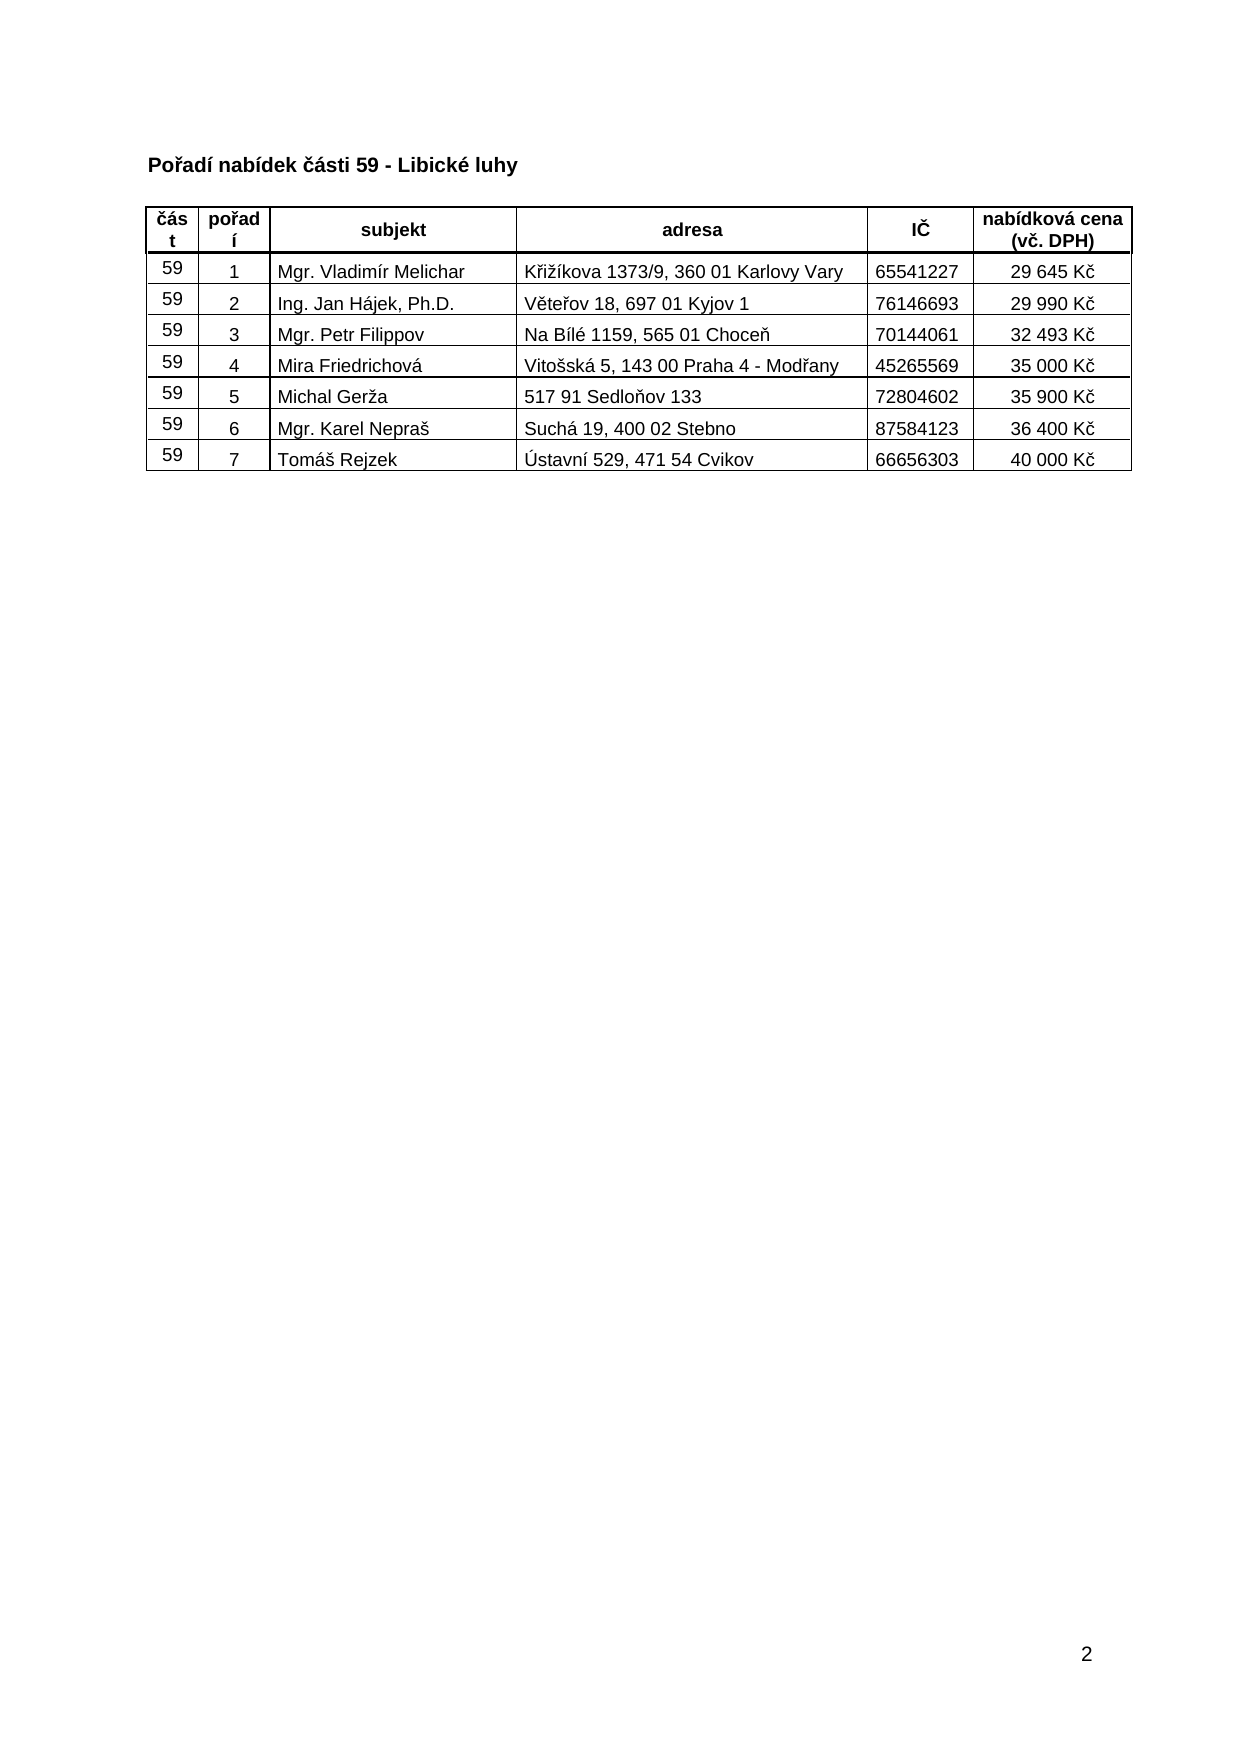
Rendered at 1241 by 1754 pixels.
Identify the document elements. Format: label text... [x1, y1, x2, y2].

table_cell 87584123 [868, 409, 973, 439]
table_cell 70144061 [868, 315, 973, 345]
table_cell 32 493 Kč [974, 314, 1131, 345]
table_cell 66656303 [868, 440, 973, 470]
table_header adresa [517, 208, 867, 251]
table_cell Tomáš Rejzek [271, 440, 516, 470]
table_cell 59 [147, 346, 198, 376]
table_cell 59 [147, 377, 198, 408]
table_header IČ [868, 208, 973, 251]
table_cell 35 000 Kč [974, 345, 1131, 376]
table_cell 59 [147, 252, 198, 283]
table_cell 6 [199, 409, 269, 439]
table_cell 59 [147, 409, 198, 439]
table_cell Ing. Jan Hájek, Ph.D. [271, 284, 516, 314]
text Pořadí nabídek části 59 - Libické luhy [148, 148, 1092, 177]
table_cell Suchá 19, 400 02 Stebno [517, 409, 867, 439]
table_cell Vitošská 5, 143 00 Praha 4 - Modřany [517, 346, 867, 376]
table_cell 36 400 Kč [974, 408, 1131, 439]
table_header nabídková cena (vč. DPH) [974, 208, 1131, 251]
table_header pořadí [199, 208, 269, 251]
table_cell 29 990 Kč [974, 283, 1131, 314]
table_cell 1 [199, 254, 269, 283]
table_cell 7 [199, 440, 269, 470]
table_cell 59 [147, 440, 198, 470]
table_cell Křižíkova 1373/9, 360 01 Karlovy Vary [517, 254, 867, 283]
table_cell Na Bílé 1159, 565 01 Choceň [517, 315, 867, 345]
table_cell 3 [199, 315, 269, 345]
table_cell Mira Friedrichová [271, 346, 516, 376]
table_cell 29 645 Kč [974, 251, 1131, 283]
table_header subjekt [271, 208, 516, 251]
table_cell 72804602 [868, 378, 973, 408]
table_cell 45265569 [868, 346, 973, 376]
table_cell 35 900 Kč [974, 376, 1131, 408]
table_cell Michal Gerža [271, 378, 516, 408]
table_cell Mgr. Vladimír Melichar [271, 254, 516, 283]
table_header část [147, 208, 198, 251]
table_cell 76146693 [868, 284, 973, 314]
table_cell 5 [199, 378, 269, 408]
table_cell 4 [199, 346, 269, 376]
table_cell Ústavní 529, 471 54 Cvikov [517, 440, 867, 470]
table_cell 40 000 Kč [974, 439, 1131, 470]
table_cell Mgr. Petr Filippov [271, 315, 516, 345]
table_cell 59 [147, 284, 198, 314]
table_cell 59 [147, 315, 198, 345]
table_cell 2 [199, 284, 269, 314]
table_cell Mgr. Karel Nepraš [271, 409, 516, 439]
table_cell 517 91 Sedloňov 133 [517, 378, 867, 408]
table_cell 65541227 [868, 254, 973, 283]
table_cell Věteřov 18, 697 01 Kyjov 1 [517, 284, 867, 314]
